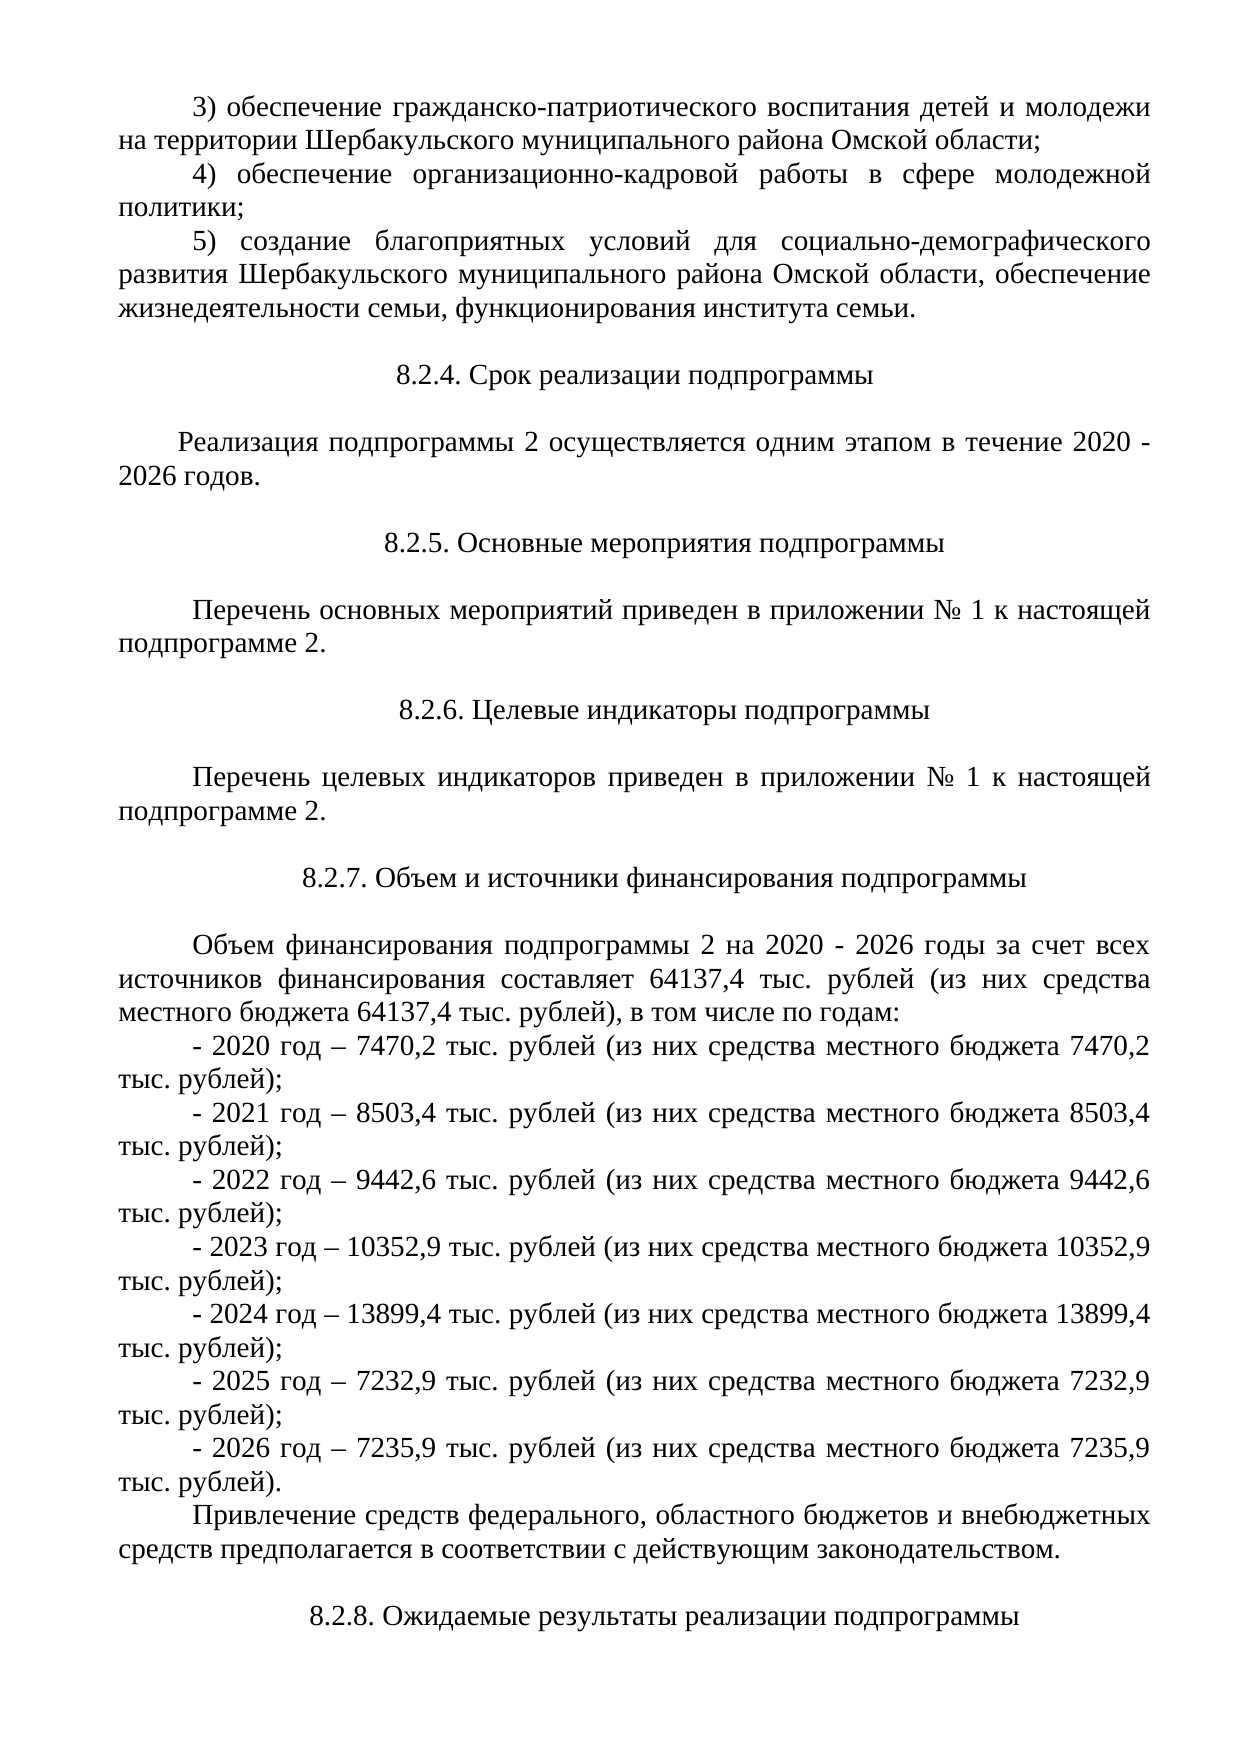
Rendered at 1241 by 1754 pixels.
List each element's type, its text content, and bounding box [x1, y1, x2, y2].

text Объем финансирования подпрограммы 2 на 2020 - 2026 годы за счет всех источников финансирования составляет 64137,4 тыс. рублей (из них средства местного бюджета 64137,4 тыс. рублей), в том числе по годам: [118, 927, 1152, 1028]
text Перечень основных мероприятий приведен в приложении № 1 к настоящей подпрограмме 2. [118, 592, 1152, 659]
text 8.2.6. Целевые индикаторы подпрограммы [118, 692, 1152, 726]
text - 2026 год – 7235,9 тыс. рублей (из них средства местного бюджета 7235,9 тыс. рублей). [118, 1430, 1152, 1497]
text - 2024 год – 13899,4 тыс. рублей (из них средства местного бюджета 13899,4 тыс. рублей); [118, 1296, 1152, 1363]
text 3) обеспечение гражданско-патриотического воспитания детей и молодежи на территории Шербакульского муниципального района Омской области; [118, 89, 1152, 156]
text 4) обеспечение организационно-кадровой работы в сфере молодежной политики; [118, 156, 1152, 223]
text - 2020 год – 7470,2 тыс. рублей (из них средства местного бюджета 7470,2 тыс. рублей); [118, 1028, 1152, 1095]
text 8.2.4. Срок реализации подпрограммы [118, 357, 1152, 391]
text 5) создание благоприятных условий для социально-демографического развития Шербакульского муниципального района Омской области, обеспечение жизнедеятельности семьи, функционирования института семьи. [118, 223, 1152, 323]
text 8.2.7. Объем и источники финансирования подпрограммы [118, 860, 1152, 894]
text 8.2.5. Основные мероприятия подпрограммы [118, 525, 1152, 558]
text Перечень целевых индикаторов приведен в приложении № 1 к настоящей подпрограмме 2. [118, 759, 1152, 827]
text - 2021 год – 8503,4 тыс. рублей (из них средства местного бюджета 8503,4 тыс. рублей); [118, 1095, 1152, 1162]
text - 2022 год – 9442,6 тыс. рублей (из них средства местного бюджета 9442,6 тыс. рублей); [118, 1162, 1152, 1229]
text 8.2.8. Ожидаемые результаты реализации подпрограммы [118, 1598, 1152, 1632]
text Реализация подпрограммы 2 осуществляется одним этапом в течение 2020 - 2026 годов. [118, 424, 1152, 491]
text Привлечение средств федерального, областного бюджетов и внебюджетных средств предполагается в соответствии с действующим законодательством. [118, 1497, 1152, 1564]
text - 2023 год – 10352,9 тыс. рублей (из них средства местного бюджета 10352,9 тыс. рублей); [118, 1229, 1152, 1296]
text - 2025 год – 7232,9 тыс. рублей (из них средства местного бюджета 7232,9 тыс. рублей); [118, 1363, 1152, 1430]
